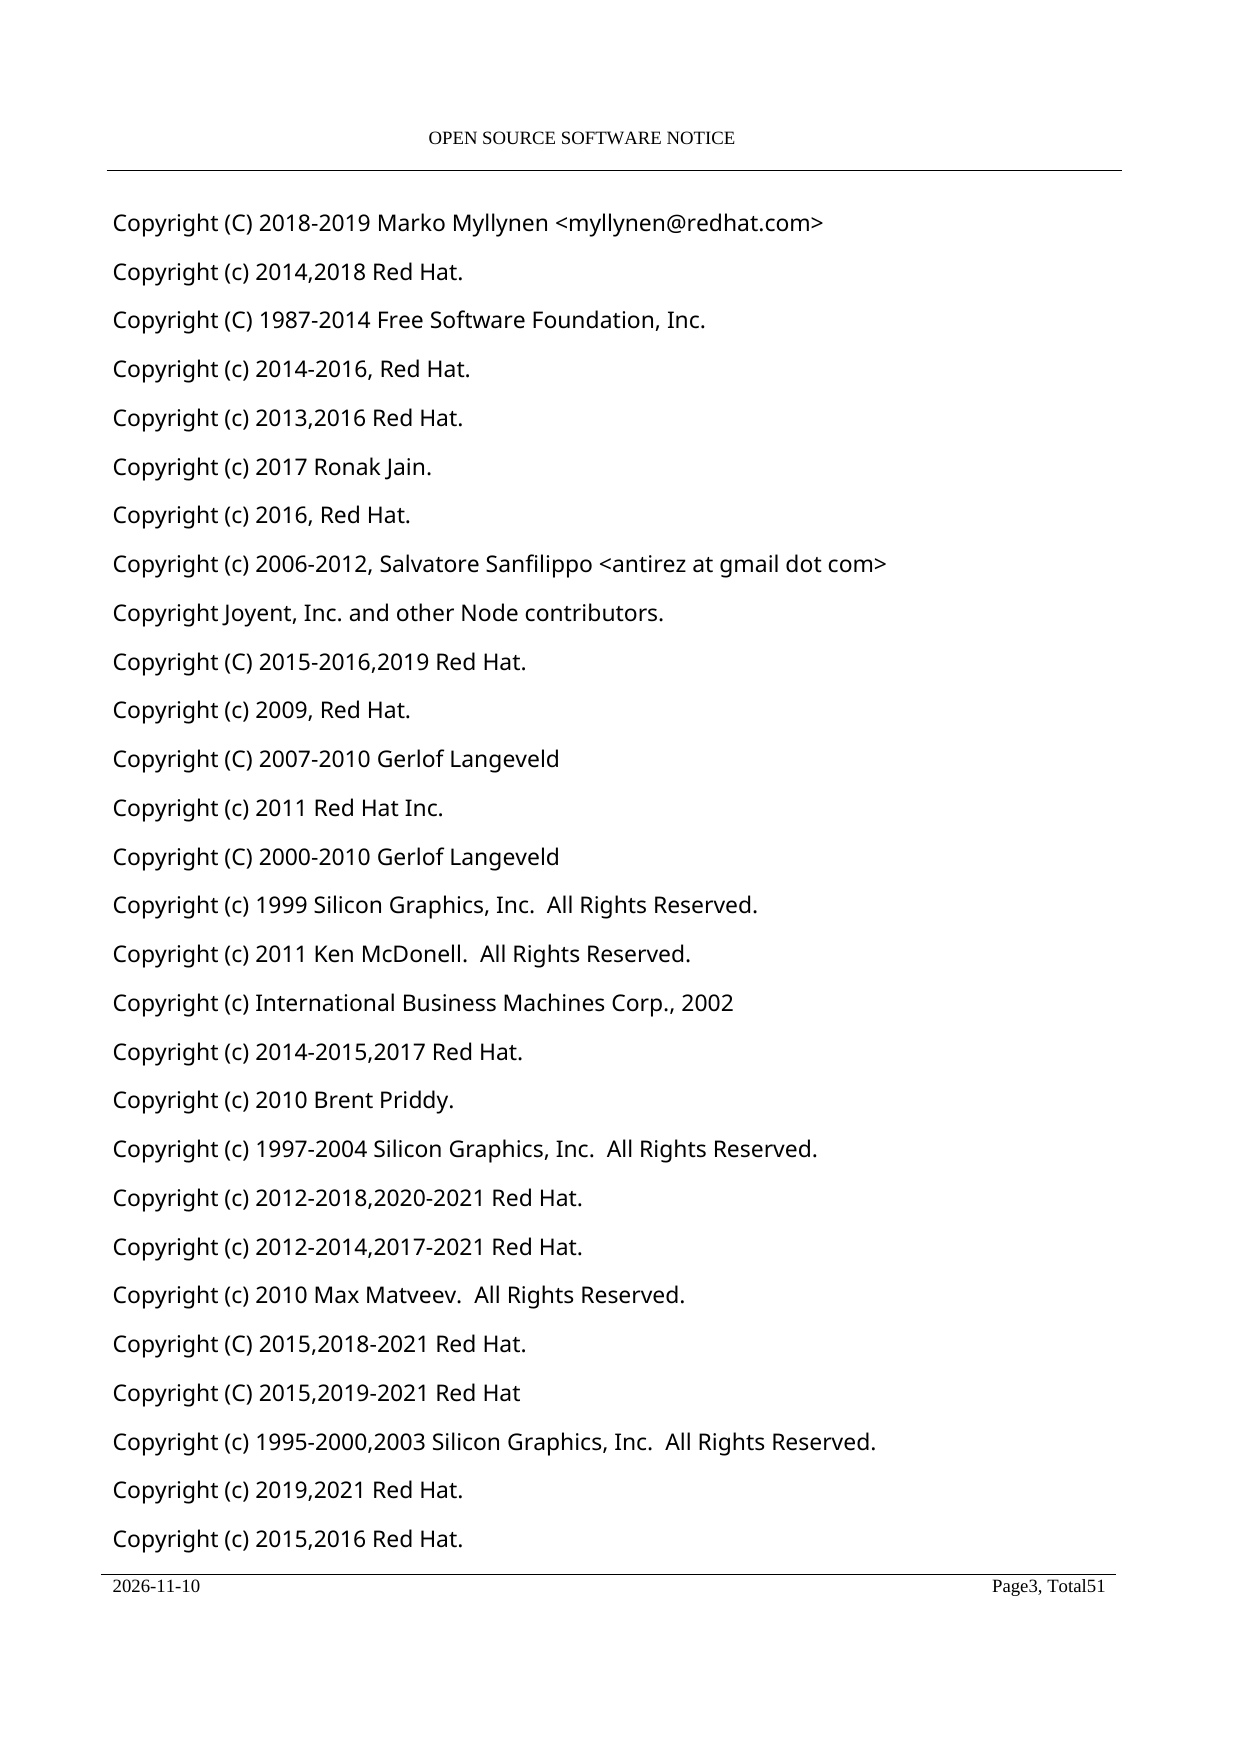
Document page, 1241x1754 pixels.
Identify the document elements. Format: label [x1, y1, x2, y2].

text [112, 206, 1128, 1555]
